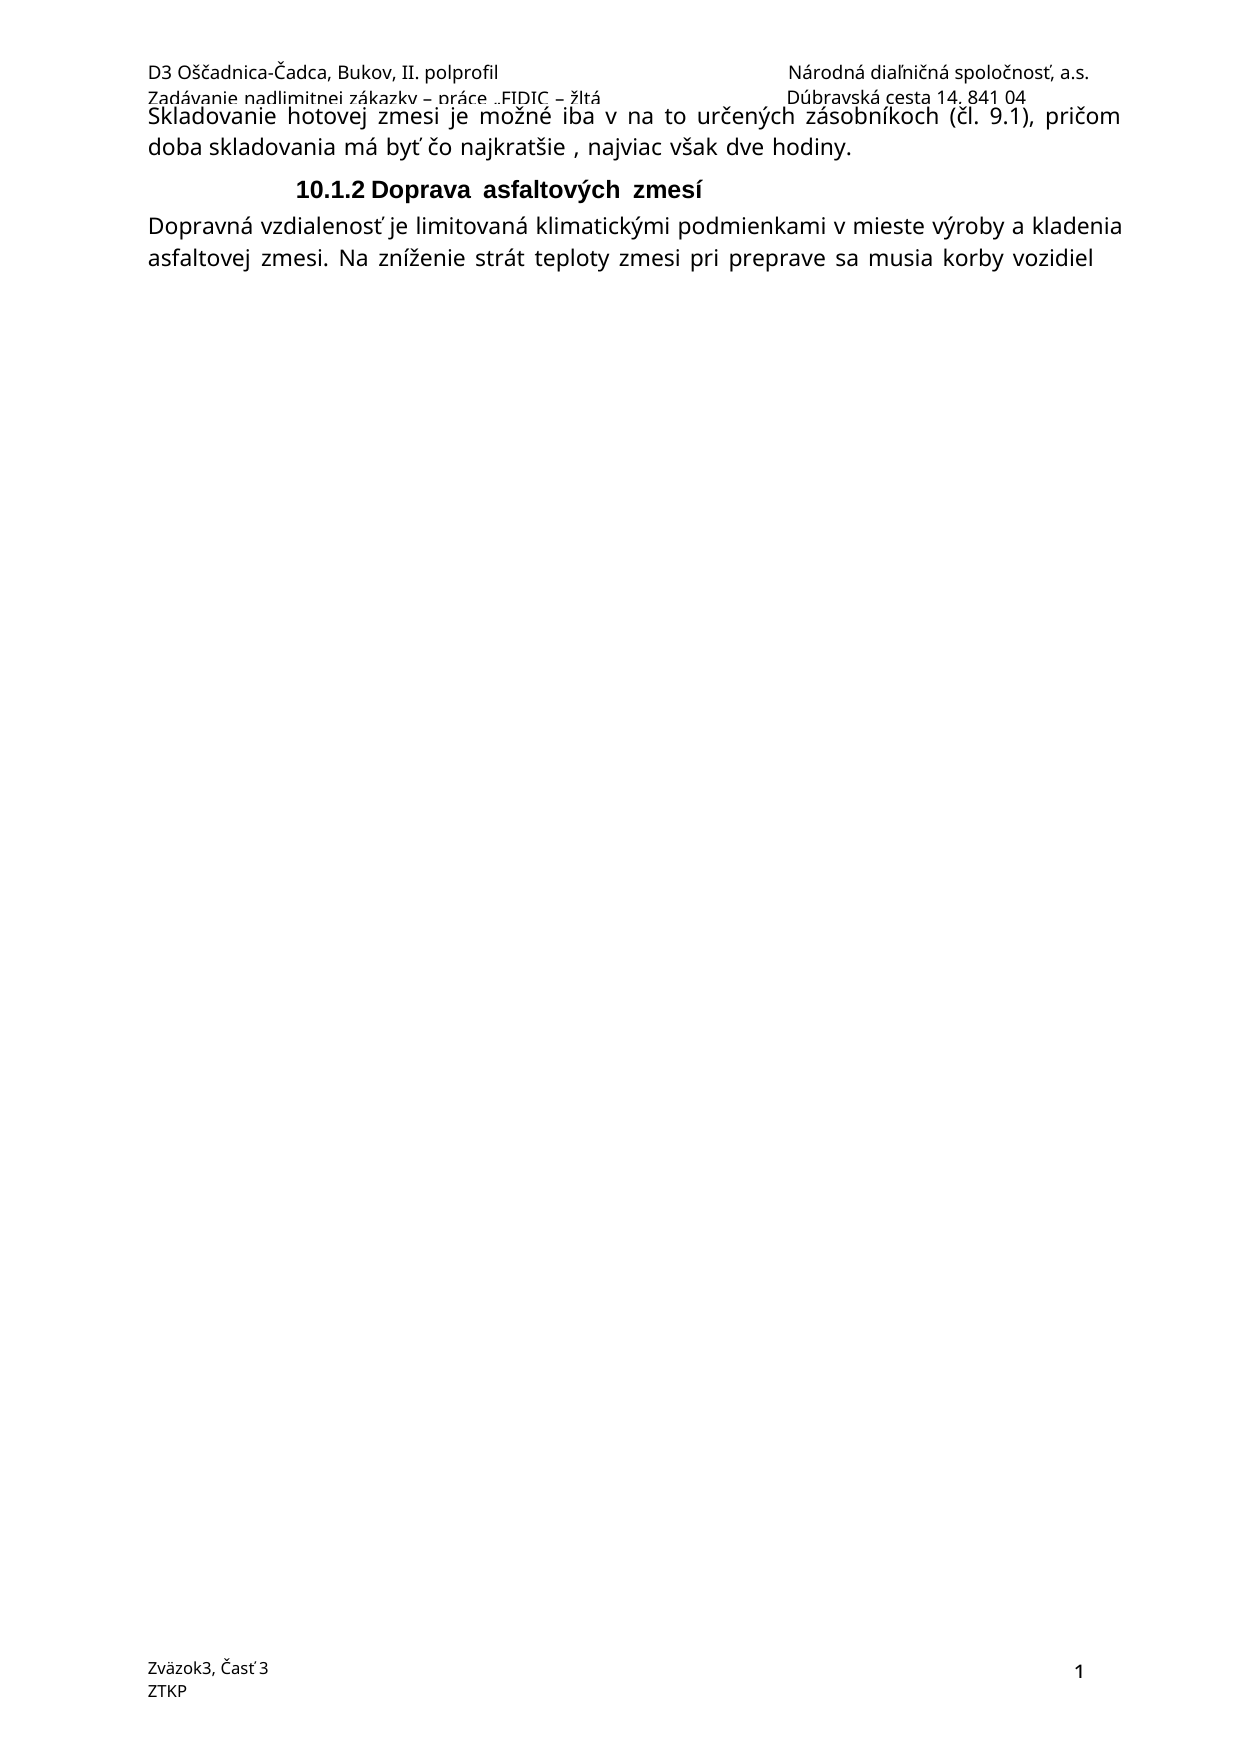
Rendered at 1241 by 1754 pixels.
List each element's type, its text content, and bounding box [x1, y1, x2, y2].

subtitle Doprava asfaltových zmesí [296, 175, 1134, 203]
text Skladovanie hotovej zmesi je možné iba v na to určených zásobníkoch (čl. 9.1), pričom doba skladovania má byť čo najkratšie , najviac však dve hodiny. [148, 100, 1123, 162]
text Dopravná vzdialenosť je limitovaná klimatickými podmienkami v mieste výroby a kladenia asfaltovej zmesi. Na zníženie strát teploty zmesi pri preprave sa musia korby vozidiel [148, 210, 1123, 273]
